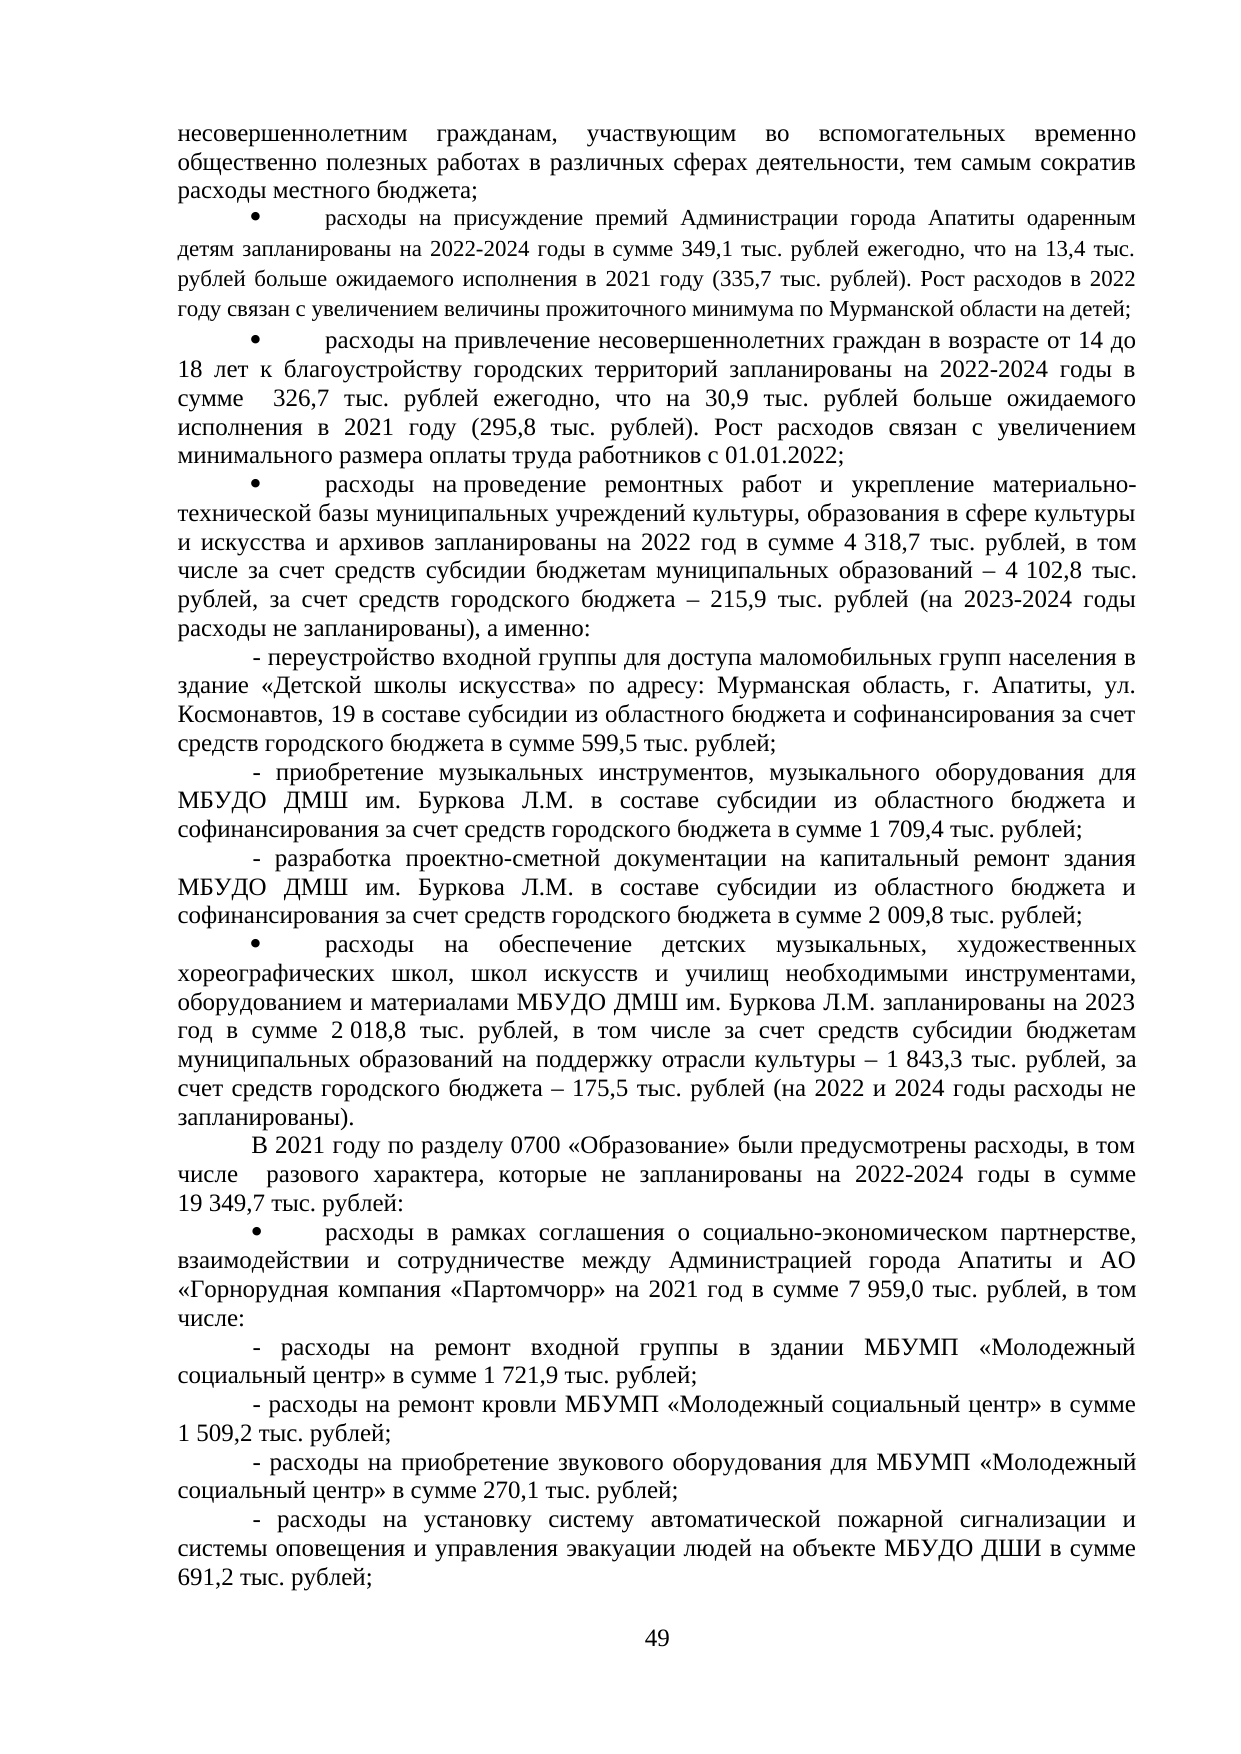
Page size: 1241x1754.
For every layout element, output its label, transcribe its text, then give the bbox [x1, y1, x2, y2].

list расходы в рамках соглашения о социально-экономическом партнерстве, взаимодействии и сотрудничестве между Администрацией города Апатиты и АО «Горнорудная компания «Партомчорр» на 2021 год в сумме 7 959,0 тыс. рублей, в том числе: [177, 1217, 1137, 1332]
list расходы на привлечение несовершеннолетних граждан в возрасте от 14 до 18 лет к благоустройству городских территорий запланированы на 2022-2024 годы в сумме 326,7 тыс. рублей ежегодно, что на 30,9 тыс. рублей больше ожидаемого исполнения в 2021 году (295,8 тыс. рублей). Рост расходов связан с увеличением минимального размера оплаты труда работников с 01.01.2022; [177, 326, 1137, 469]
list расходы на проведение ремонтных работ и укрепление материально-технической базы муниципальных учреждений культуры, образования в сфере культуры и искусства и архивов запланированы на 2022 год в сумме 4 318,7 тыс. рублей, в том числе за счет средств субсидии бюджетам муниципальных образований – 4 102,8 тыс. рублей, за счет средств городского бюджета – 215,9 тыс. рублей (на 2023-2024 годы расходы не запланированы), а именно: [177, 469, 1137, 642]
text - расходы на ремонт входной группы в здании МБУМП «Молодежный социальный центр» в сумме 1 721,9 тыс. рублей; [177, 1332, 1137, 1389]
text - приобретение музыкальных инструментов, музыкального оборудования для МБУДО ДМШ им. Буркова Л.М. в составе субсидии из областного бюджета и софинансирования за счет средств городского бюджета в сумме 1 709,4 тыс. рублей; [177, 757, 1137, 843]
text - разработка проектно-сметной документации на капитальный ремонт здания МБУДО ДМШ им. Буркова Л.М. в составе субсидии из областного бюджета и софинансирования за счет средств городского бюджета в сумме 2 009,8 тыс. рублей; [177, 843, 1137, 929]
text В 2021 году по разделу 0700 «Образование» были предусмотрены расходы, в том числе разового характера, которые не запланированы на 2022-2024 годы в сумме 19 349,7 тыс. рублей: [177, 1131, 1137, 1217]
text - расходы на установку систему автоматической пожарной сигнализации и системы оповещения и управления эвакуации людей на объекте МБУДО ДШИ в сумме 691,2 тыс. рублей; [177, 1504, 1137, 1591]
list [177, 118, 1137, 204]
text - расходы на приобретение звукового оборудования для МБУМП «Молодежный социальный центр» в сумме 270,1 тыс. рублей; [177, 1447, 1137, 1504]
text - переустройство входной группы для доступа маломобильных групп населения в здание «Детской школы искусства» по адресу: Мурманская область, г. Апатиты, ул. Космонавтов, 19 в составе субсидии из областного бюджета и софинансирования за счет средств городского бюджета в сумме 599,5 тыс. рублей; [177, 642, 1137, 757]
list расходы на обеспечение детских музыкальных, художественных хореографических школ, школ искусств и училищ необходимыми инструментами, оборудованием и материалами МБУДО ДМШ им. Буркова Л.М. запланированы на 2023 год в сумме 2 018,8 тыс. рублей, в том числе за счет средств субсидии бюджетам муниципальных образований на поддержку отрасли культуры – 1 843,3 тыс. рублей, за счет средств городского бюджета – 175,5 тыс. рублей (на 2022 и 2024 годы расходы не запланированы). [177, 929, 1137, 1131]
list расходы на присуждение премий Администрации города Апатиты одаренным детям запланированы на 2022-2024 годы в сумме 349,1 тыс. рублей ежегодно, что на 13,4 тыс. рублей больше ожидаемого исполнения в 2021 году (335,7 тыс. рублей). Рост расходов в 2022 году связан с увеличением величины прожиточного минимума по Мурманской области на детей; [177, 204, 1137, 322]
text - расходы на ремонт кровли МБУМП «Молодежный социальный центр» в сумме 1 509,2 тыс. рублей; [177, 1389, 1137, 1447]
